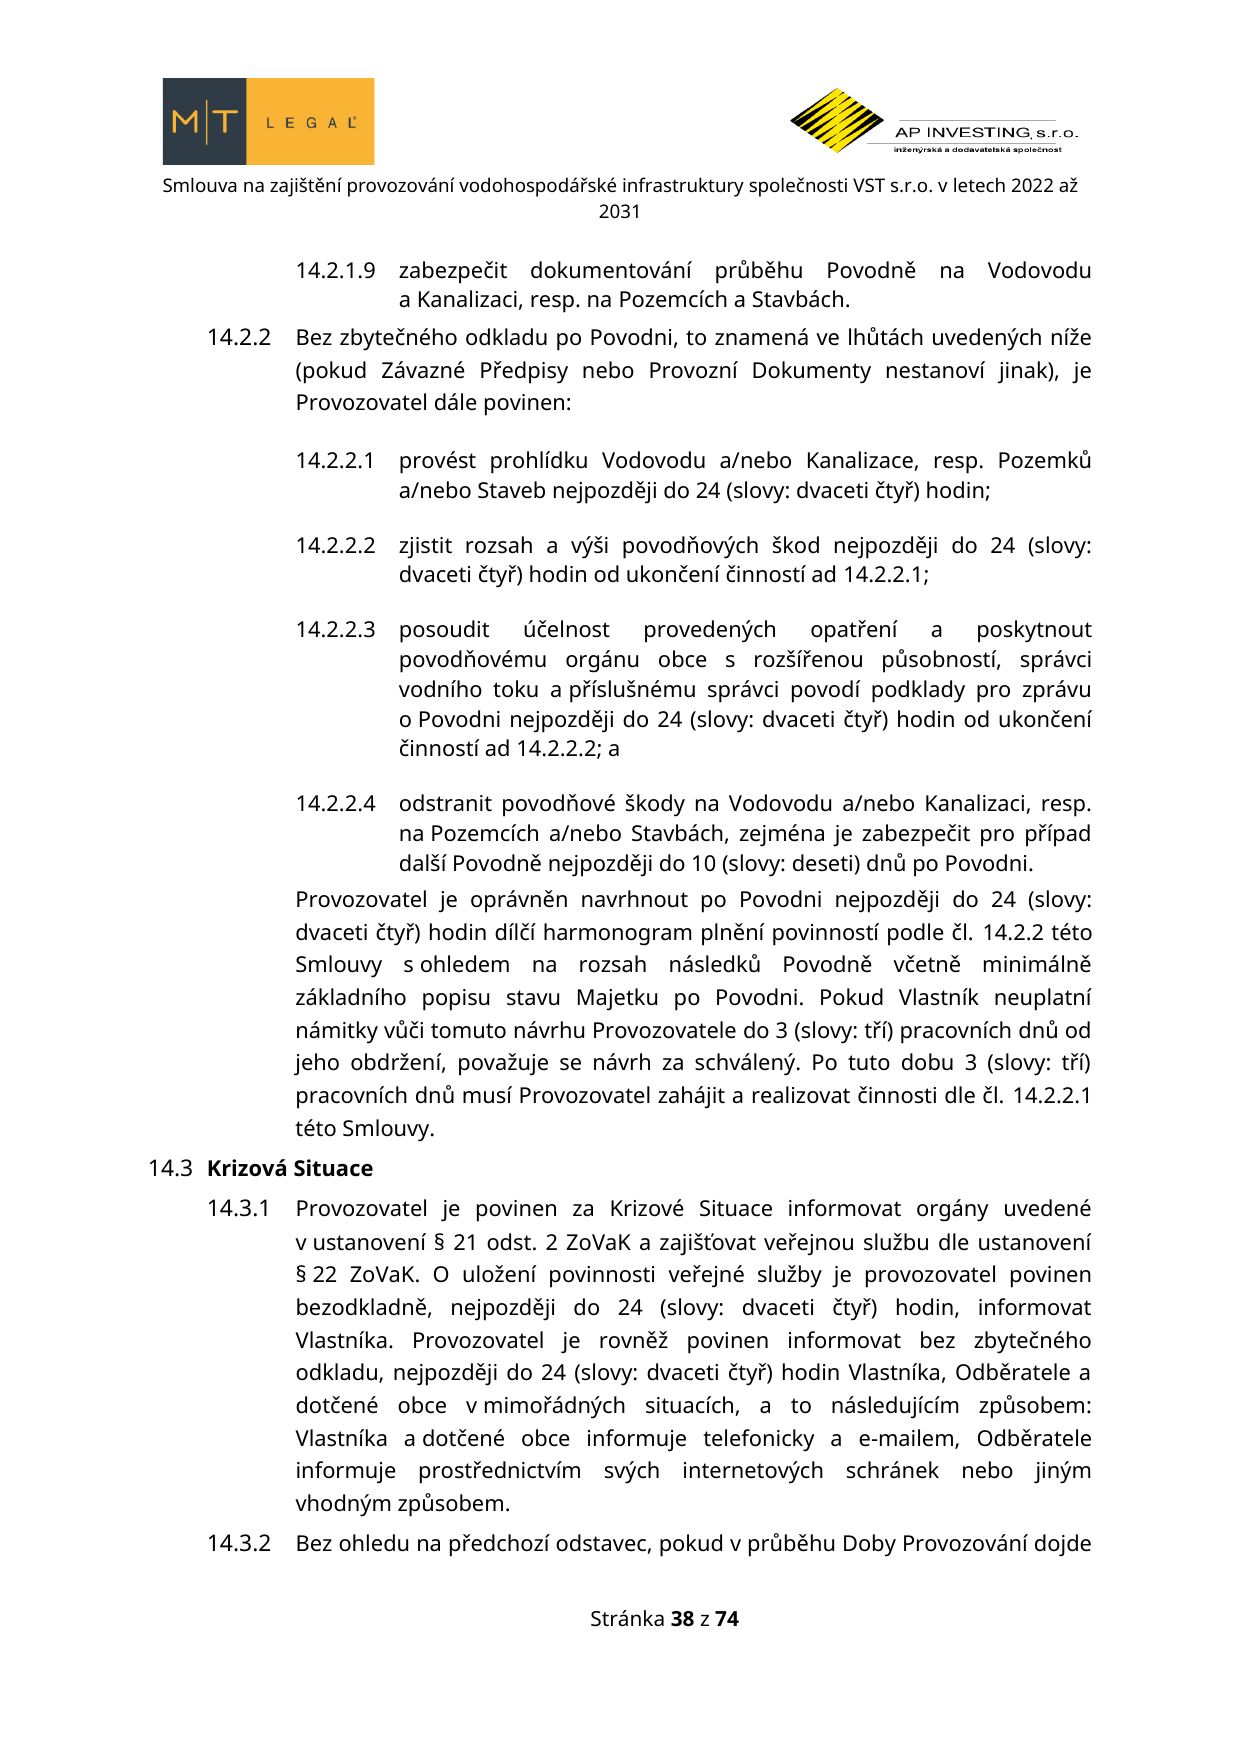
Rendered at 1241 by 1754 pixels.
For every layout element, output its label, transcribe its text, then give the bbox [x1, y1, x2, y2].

subtitle zjistit rozsah a výši povodňových škod nejpozději do 24 (slovy: dvaceti čtyř) hodin od ukončení činností ad 26.2.2.1; [295, 530, 1093, 589]
subtitle odstranit povodňové škody na Vodovodu a/nebo Kanalizaci, resp. na Pozemcích a/nebo Stavbách, zejména je zabezpečit pro případ další Povodně nejpozději do 10 (slovy: deseti) dnů po Povodni. [295, 788, 1093, 878]
subtitle Provozovatel je povinen za Krizové Situace informovat orgány uvedené v ustanovení § 21 odst. 2 ZoVaK a zajišťovat veřejnou službu dle ustanovení § 22 ZoVaK. O uložení povinnosti veřejné služby je provozovatel povinen bezodkladně, nejpozději do 24 (slovy: dvaceti čtyř) hodin, informovat Vlastníka. Provozovatel je rovněž povinen informovat bez zbytečného odkladu, nejpozději do 24 (slovy: dvaceti čtyř) hodin Vlastníka, Odběratele a dotčené obce v mimořádných situacích, a to následujícím způsobem: Vlastníka a dotčené obce informuje telefonicky a e-mailem, Odběratele informuje prostřednictvím svých internetových schránek nebo jiným vhodným způsobem. [207, 1192, 1093, 1518]
subtitle posoudit účelnost provedených opatření a poskytnout povodňovému orgánu obce s rozšířenou působností, správci vodního toku a příslušnému správci povodí podklady pro zprávu o Povodni nejpozději do 24 (slovy: dvaceti čtyř) hodin od ukončení činností ad 26.2.2.2; a [295, 614, 1093, 763]
subtitle Provozovatel je oprávněn navrhnout po Povodni nejpozději do 24 (slovy: dvaceti čtyř) hodin dílčí harmonogram plnění povinností podle čl. 26.2.2 této Smlouvy s ohledem na rozsah následků Povodně včetně minimálně základního popisu stavu Majetku po Povodni. Pokud Vlastník neuplatní námitky vůči tomuto návrhu Provozovatele do 3 (slovy: tří) pracovních dnů od jeho obdržení, považuje se návrh za schválený. Po tuto dobu 3 (slovy: tří) pracovních dnů musí Provozovatel zahájit a realizovat činnosti dle čl. 26.2.2.1 této Smlouvy. [295, 884, 1093, 1143]
picture [778, 80, 1093, 165]
text Krizová Situace [148, 1152, 1093, 1183]
subtitle zabezpečit dokumentování průběhu Povodně na Vodovodu a Kanalizaci, resp. na Pozemcích a Stavbách. [295, 255, 1093, 314]
picture [162, 78, 375, 165]
subtitle provést prohlídku Vodovodu a/nebo Kanalizace, resp. Pozemků a/nebo Staveb nejpozději do 24 (slovy: dvaceti čtyř) hodin; [295, 445, 1093, 505]
subtitle Bez zbytečného odkladu po Povodni, to znamená ve lhůtách uvedených níže (pokud Závazné Předpisy nebo Provozní Dokumenty nestanoví jinak), je Provozovatel dále povinen: [207, 321, 1093, 417]
